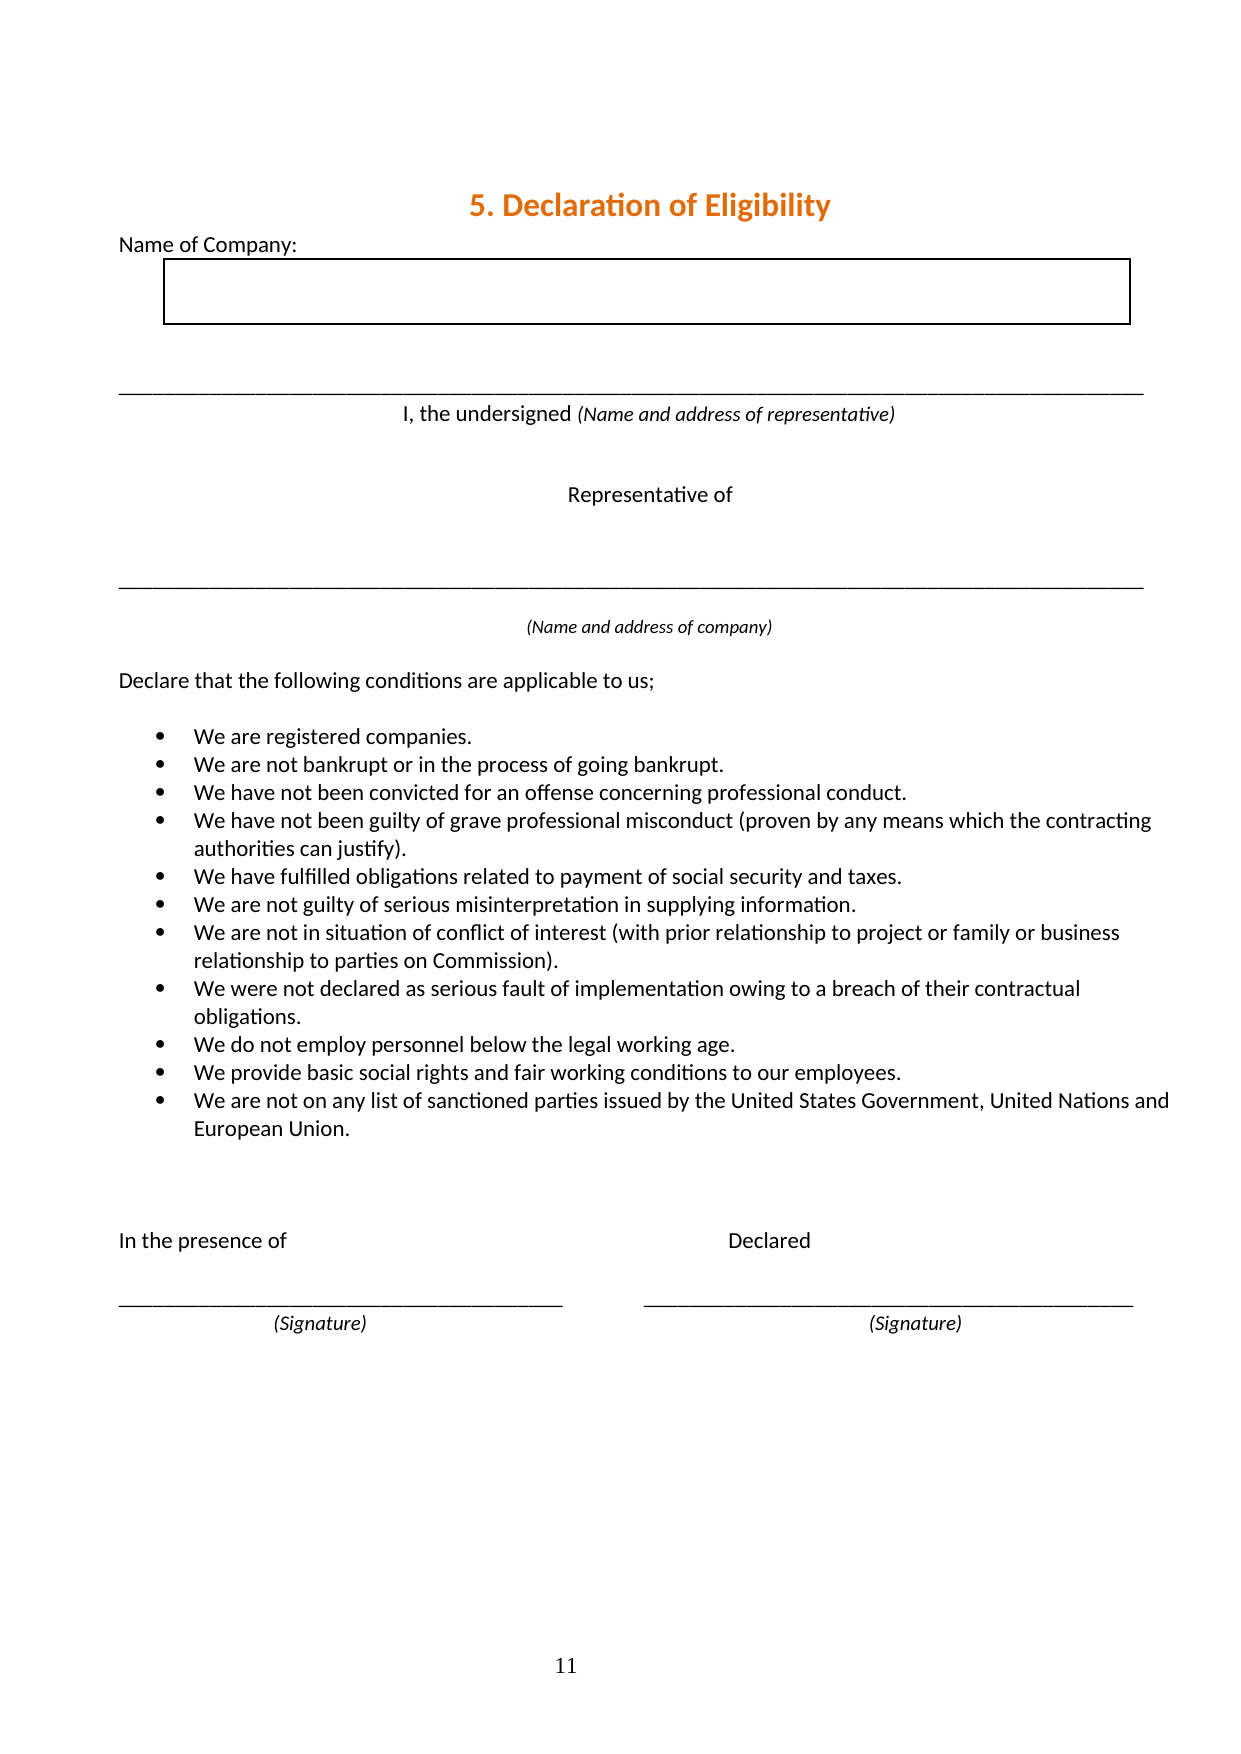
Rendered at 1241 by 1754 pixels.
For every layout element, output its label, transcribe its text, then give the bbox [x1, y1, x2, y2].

list We have not been guilty of grave professional misconduct (proven by any means which the contracting authorities can justify). [156, 806, 1182, 862]
list We are not bankrupt or in the process of going bankrupt. [156, 750, 1182, 778]
text Declare that the following conditions are applicable to us; [118, 666, 1182, 694]
text Representative of [118, 480, 1182, 508]
text __________________________________________________________________________________________ [118, 371, 1182, 399]
list We have fulfilled obligations related to payment of social security and taxes. [156, 862, 1182, 890]
text In the presence of Declared [118, 1226, 1182, 1254]
text _______________________________________ ___________________________________________ [118, 1282, 1182, 1311]
list We are not guilty of serious misinterpretation in supplying information. [156, 890, 1182, 918]
text I, the undersigned (Name and address of representative) [118, 399, 1182, 427]
list We do not employ personnel below the legal working age. [156, 1030, 1182, 1058]
list We are not in situation of conflict of interest (with prior relationship to project or family or business relationship to parties on Commission). [156, 918, 1182, 974]
text __________________________________________________________________________________________ [118, 564, 1182, 592]
text Name of Company: [118, 231, 1182, 258]
text (Name and address of company) [118, 615, 1182, 638]
subtitle 5. Declaration of Eligibility [118, 183, 1182, 224]
list We provide basic social rights and fair working conditions to our employees. [156, 1058, 1182, 1086]
text (Signature) (Signature) [193, 1311, 1182, 1336]
list We have not been convicted for an offense concerning professional conduct. [156, 778, 1182, 806]
list We were not declared as serious fault of implementation owing to a breach of their contractual obligations. [156, 974, 1182, 1030]
list We are registered companies. [156, 722, 1182, 750]
list We are not on any list of sanctioned parties issued by the United States Government, United Nations and European Union. [156, 1086, 1182, 1142]
